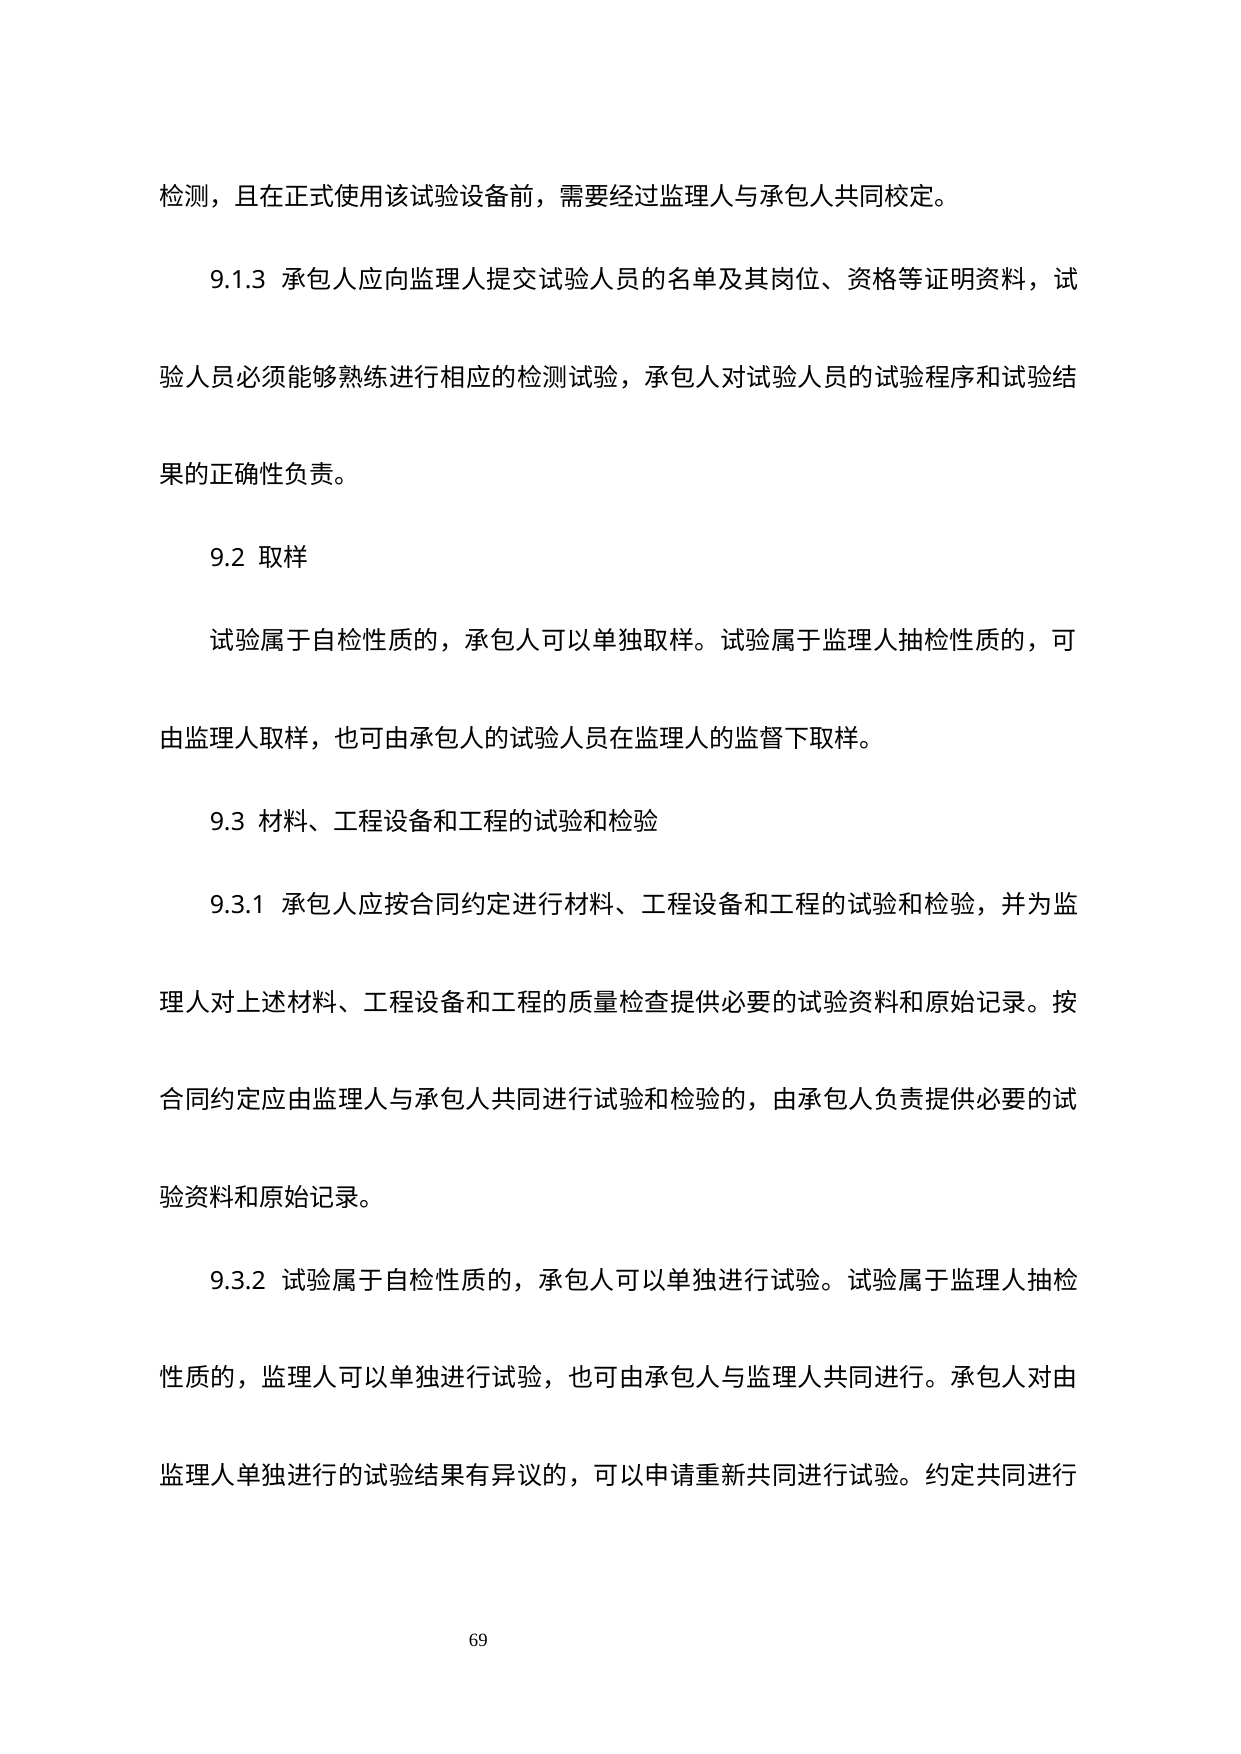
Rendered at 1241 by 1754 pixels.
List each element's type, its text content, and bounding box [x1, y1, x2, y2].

text 试验属于自检性质的，承包人可以单独取样。试验属于监理人抽检性质的，可由监理人取样，也可由承包人的试验人员在监理人的监督下取样。 [159, 606, 1078, 769]
text 9.2 取样 [159, 523, 1078, 588]
text 9.1.3 承包人应向监理人提交试验人员的名单及其岗位、资格等证明资料，试验人员必须能够熟练进行相应的检测试验，承包人对试验人员的试验程序和试验结果的正确性负责。 [159, 245, 1078, 505]
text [159, 162, 1078, 227]
text 9.3.1 承包人应按合同约定进行材料、工程设备和工程的试验和检验，并为监理人对上述材料、工程设备和工程的质量检查提供必要的试验资料和原始记录。按合同约定应由监理人与承包人共同进行试验和检验的，由承包人负责提供必要的试验资料和原始记录。 [159, 870, 1078, 1228]
text 9.3 材料、工程设备和工程的试验和检验 [159, 787, 1078, 852]
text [159, 1246, 1078, 1506]
